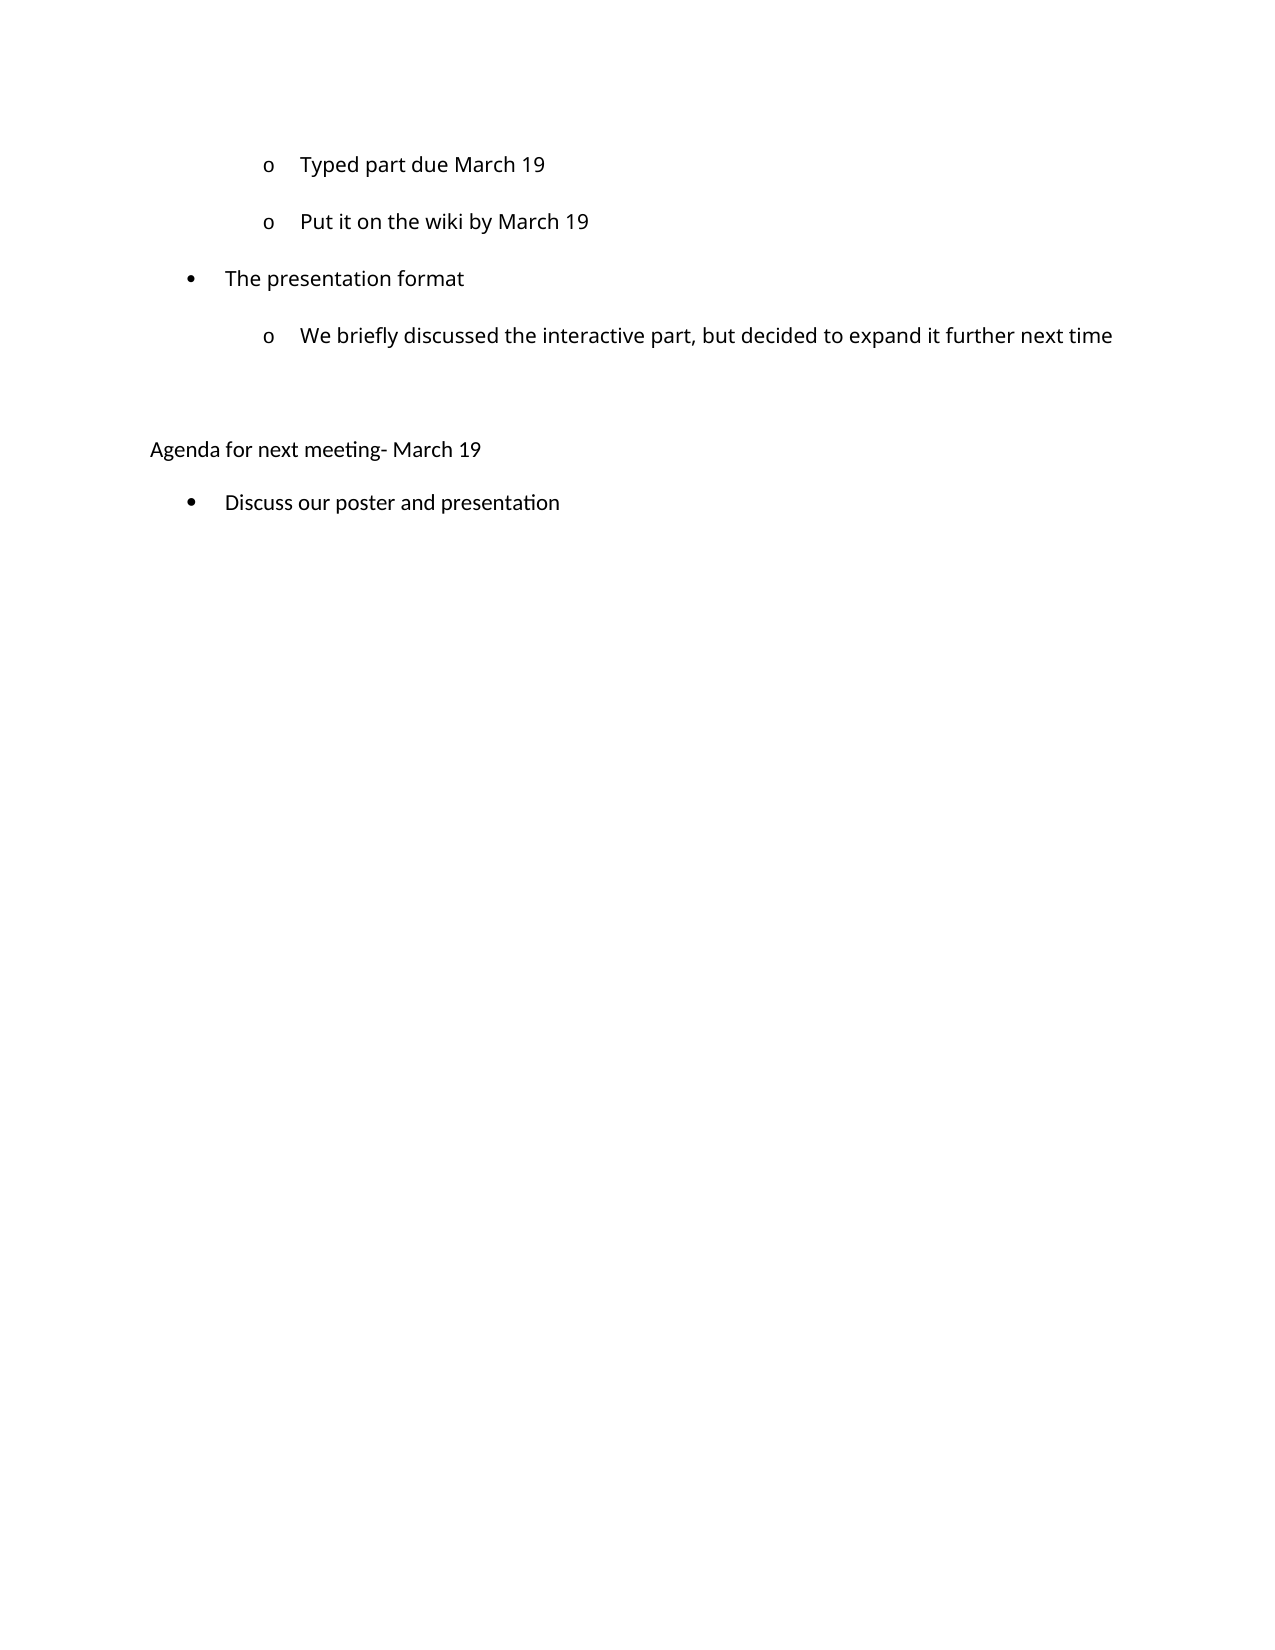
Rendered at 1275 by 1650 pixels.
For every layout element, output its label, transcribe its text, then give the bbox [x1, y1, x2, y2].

list We briefly discussed the interactive part, but decided to expand it further next time [262, 321, 1125, 349]
text Agenda for next meeting- March 19 [150, 435, 1125, 463]
list Discuss our poster and presentation [187, 488, 1125, 516]
list Typed part due March 19 [262, 150, 1125, 178]
list Put it on the wiki by March 19 [262, 207, 1125, 236]
list The presentation format [187, 264, 1125, 293]
